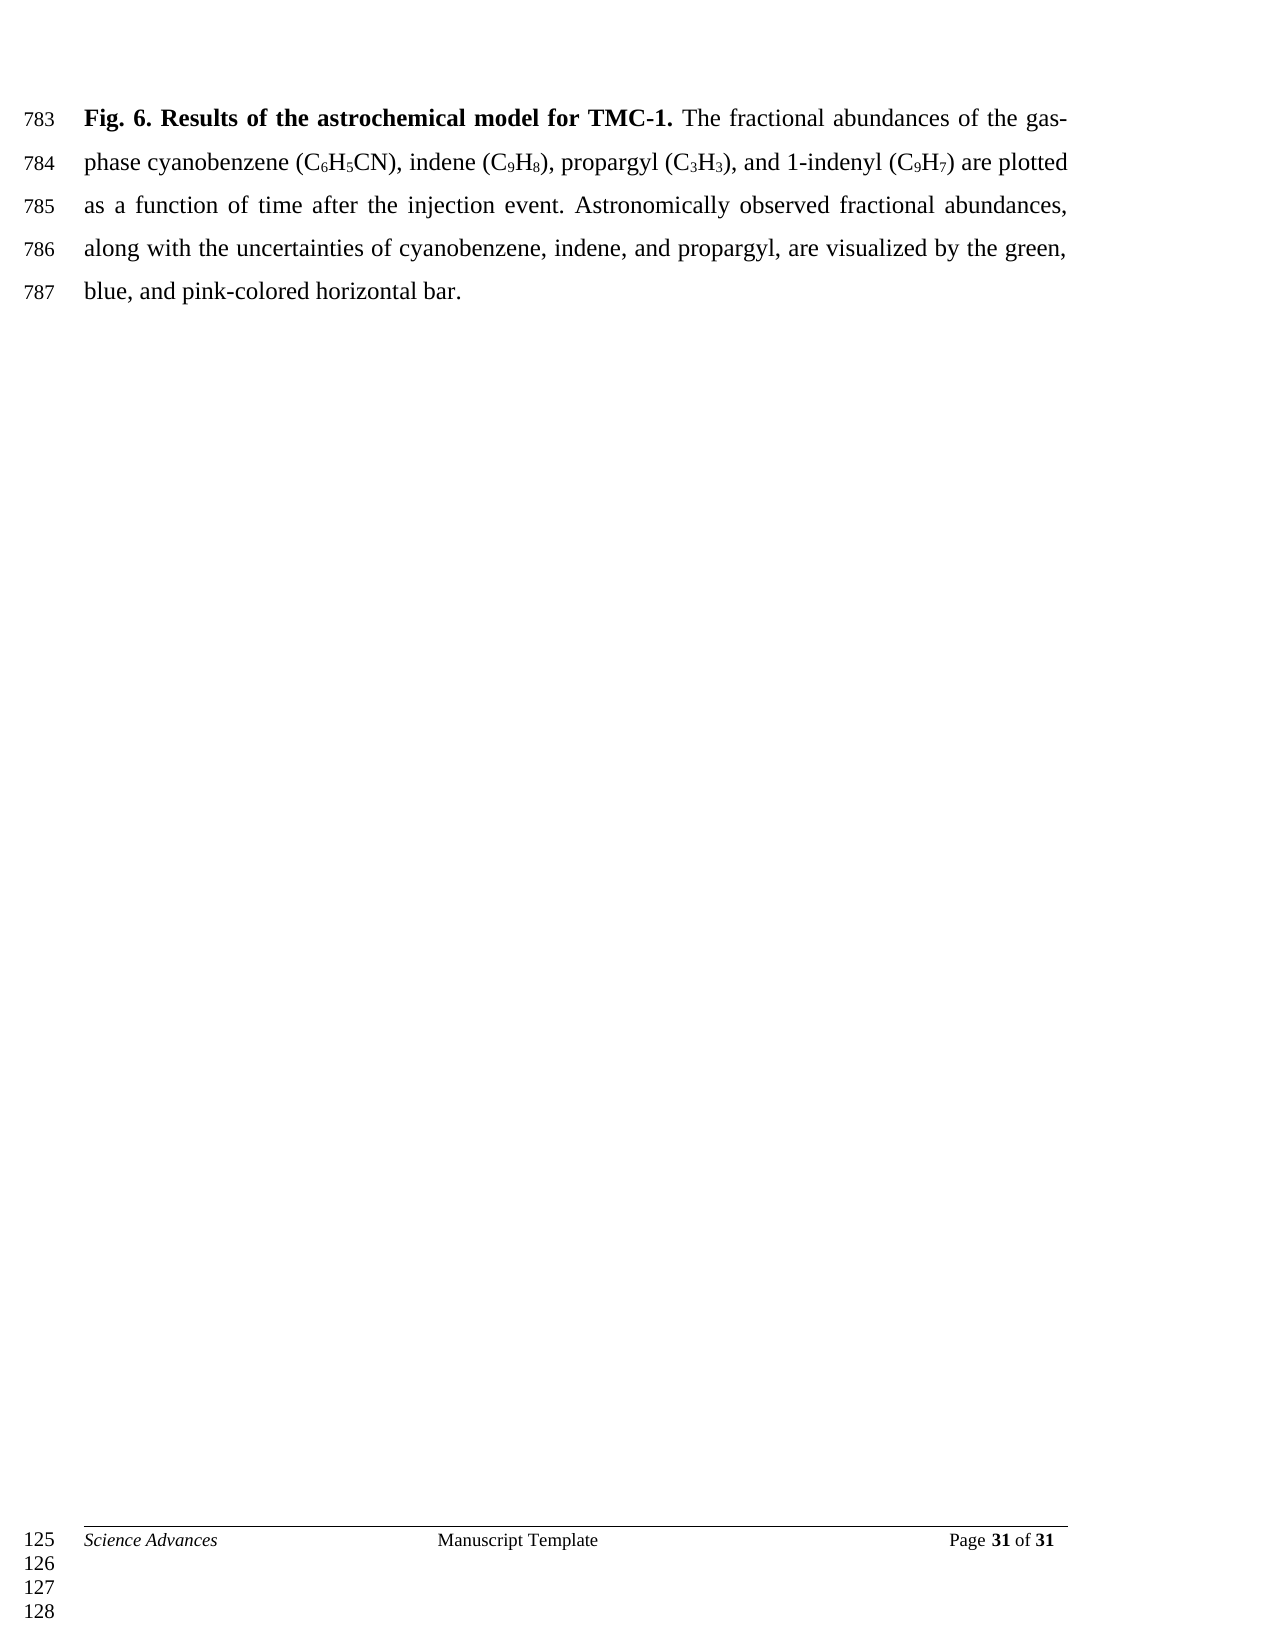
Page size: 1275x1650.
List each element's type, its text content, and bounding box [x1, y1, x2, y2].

text Fig. 6. Results of the astrochemical model for TMC-1. The fractional abundances of the gas-phase cyanobenzene (C6H5CN), indene (C9H8), propargyl (C3H3), and 1-indenyl (C9H7) are plotted as a function of time after the injection event. Astronomically observed fractional abundances, along with the uncertainties of cyanobenzene, indene, and propargyl, are visualized by the green, blue, and pink-colored horizontal bar. [84, 103, 1068, 305]
